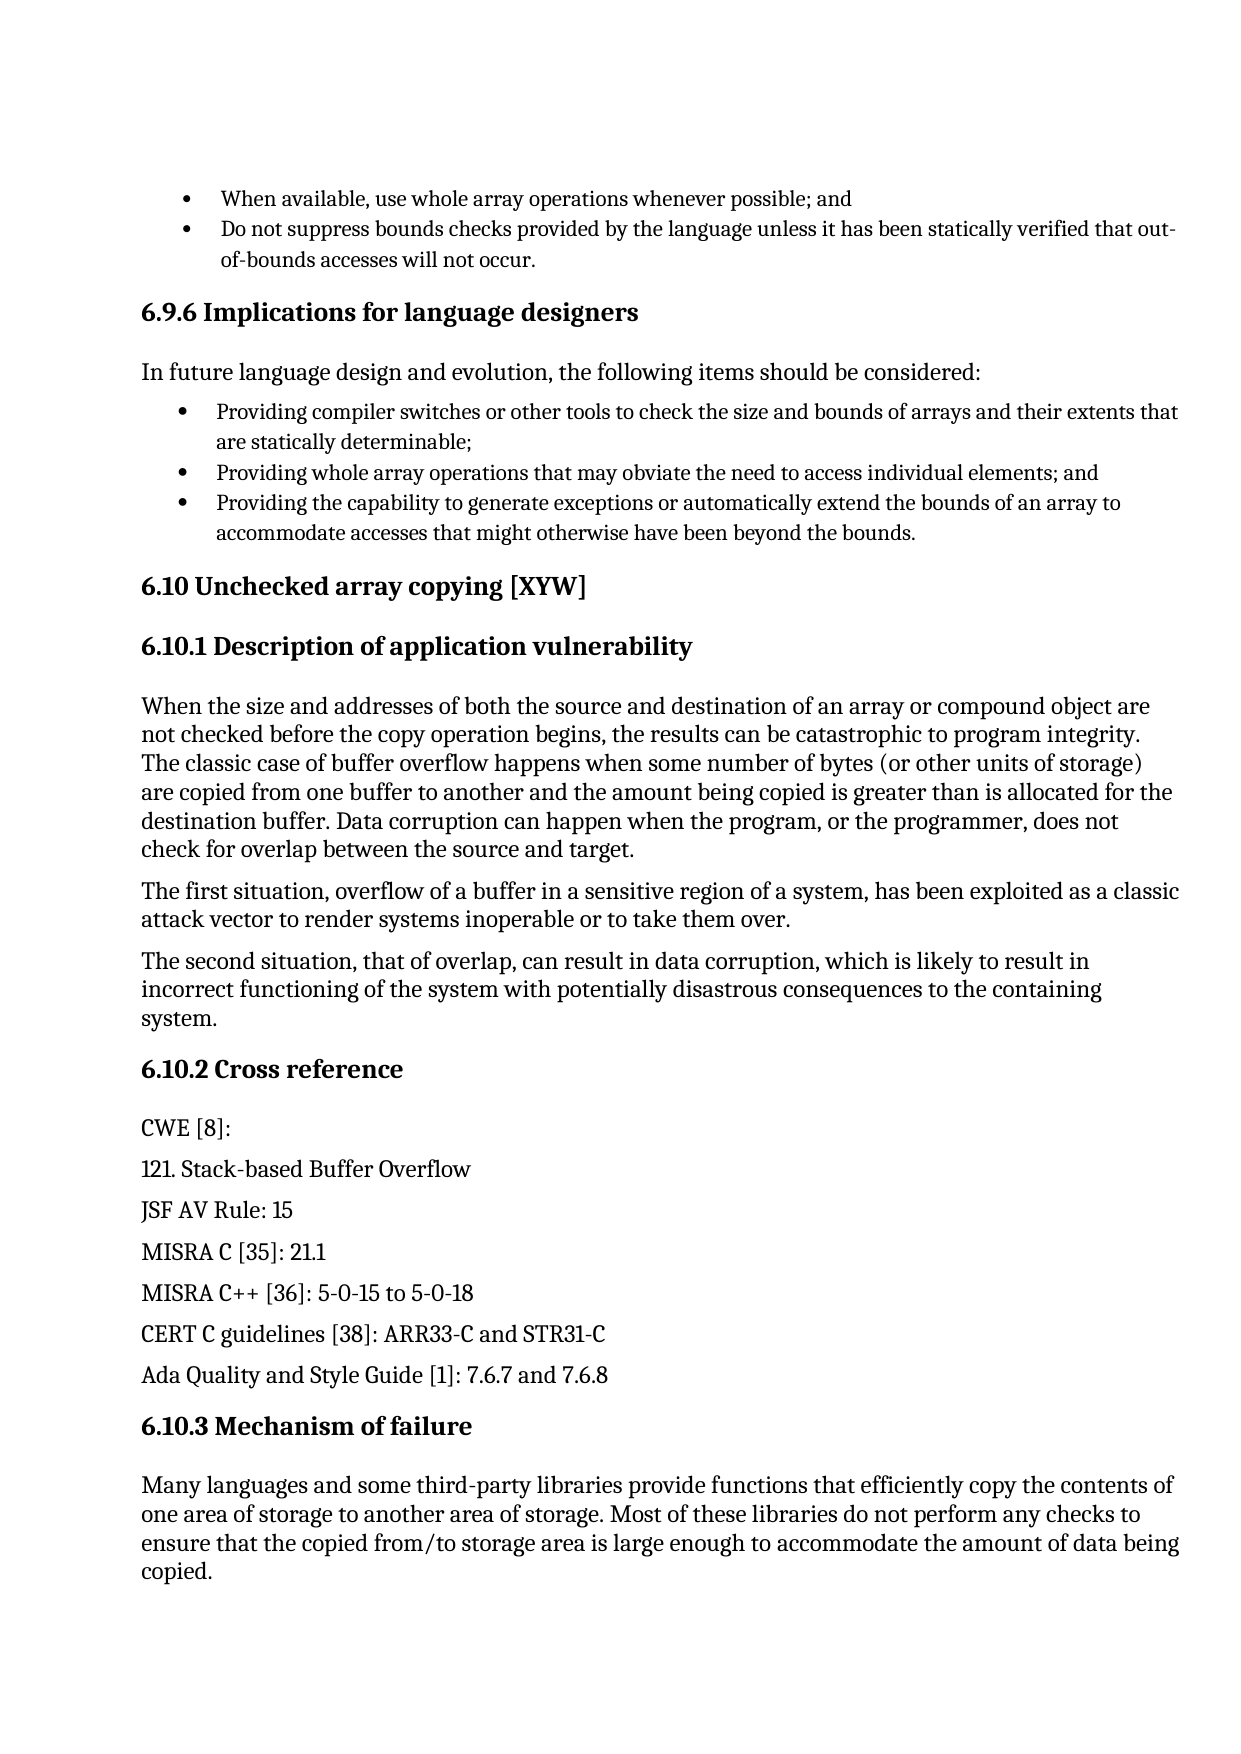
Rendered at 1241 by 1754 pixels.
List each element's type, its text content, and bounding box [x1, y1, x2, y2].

subtitle 6.9.6 Implications for language designers [141, 297, 1182, 329]
text The first situation, overflow of a buffer in a sensitive region of a system, has been exploited as a classic attack vector to render systems inoperable or to take them over. [141, 877, 1182, 934]
subtitle 6.10.2 Cross reference [141, 1054, 1182, 1085]
subtitle 6.10.1 Description of application vulnerability [141, 631, 1182, 663]
text CERT C guidelines [38]: ARR33-C and STR31-C [141, 1320, 1182, 1349]
text CWE [8]: [141, 1114, 1182, 1142]
text MISRA C [35]: 21.1 [141, 1237, 1182, 1266]
text Ada Quality and Style Guide [1]: 7.6.7 and 7.6.8 [141, 1361, 1182, 1390]
text In future language design and evolution, the following items should be considered: [141, 358, 1182, 386]
subtitle 6.10 Unchecked array copying [XYW] [141, 571, 1182, 602]
text MISRA C++ [36]: 5-0-15 to 5-0-18 [141, 1279, 1182, 1307]
list When available, use whole array operations whenever possible; and [183, 186, 1182, 212]
text 121. Stack-based Buffer Overflow [141, 1155, 1182, 1184]
text JSF AV Rule: 15 [141, 1196, 1182, 1225]
list Providing the capability to generate exceptions or automatically extend the bounds of an array to accommodate accesses that might otherwise have been beyond the bounds. [178, 489, 1182, 546]
subtitle 6.10.3 Mechanism of failure [141, 1411, 1182, 1442]
list Providing whole array operations that may obviate the need to access individual elements; and [178, 459, 1182, 486]
text When the size and addresses of both the source and destination of an array or compound object are not checked before the copy operation begins, the results can be catastrophic to program integrity. The classic case of buffer overflow happens when some number of bytes (or other units of storage) are copied from one buffer to another and the amount being copied is greater than is allocated for the destination buffer. Data corruption can happen when the program, or the programmer, does not check for overlap between the source and target. [141, 692, 1182, 864]
text The second situation, that of overlap, can result in data corruption, which is likely to result in incorrect functioning of the system with potentially disastrous consequences to the containing system. [141, 947, 1182, 1033]
list Do not suppress bounds checks provided by the language unless it has been statically verified that out-of-bounds accesses will not occur. [183, 216, 1182, 273]
text Many languages and some third-party libraries provide functions that efficiently copy the contents of one area of storage to another area of storage. Most of these libraries do not perform any checks to ensure that the copied from/to storage area is large enough to accommodate the amount of data being copied. [141, 1471, 1182, 1586]
list Providing compiler switches or other tools to check the size and bounds of arrays and their extents that are statically determinable; [178, 399, 1182, 455]
